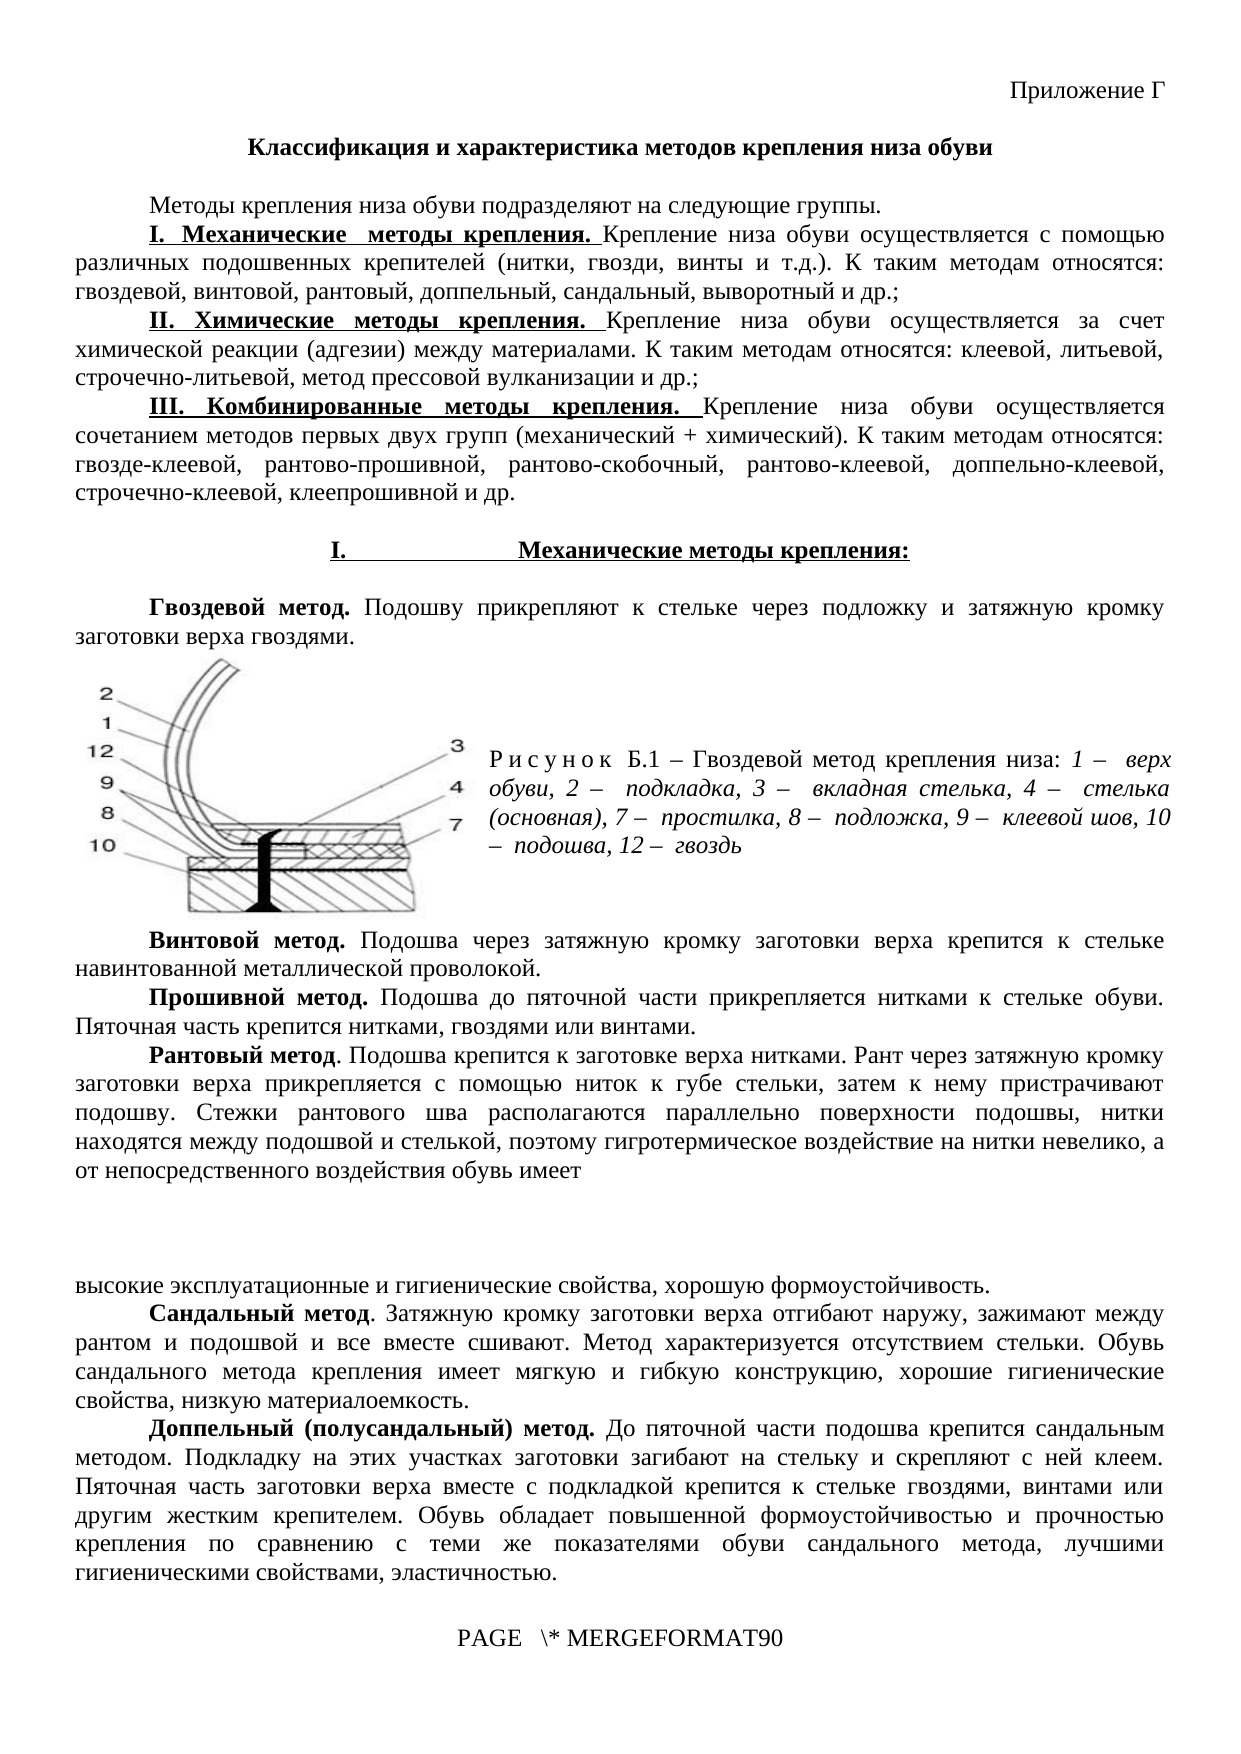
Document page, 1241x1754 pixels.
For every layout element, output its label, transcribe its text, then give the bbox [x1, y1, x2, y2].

text Гвоздевой метод. Подошву прикрепляют к стельке через подложку и затяжную кромку заготовки верха гвоздями. [75, 592, 1165, 650]
picture [75, 651, 482, 924]
text II. Химические методы крепления. Крепление низа обуви осуществляется за счет химической реакции (адгезии) между материалами. К таким методам относятся: клеевой, литьевой, строчечно-литьевой, метод прессовой вулканизации и др.; [75, 305, 1165, 391]
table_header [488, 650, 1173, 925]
text I. Механические методы крепления. Крепление низа обуви осуществляется с помощью различных подошвенных крепителей (нитки, гвозди, винты и т.д.). К таким методам относятся: гвоздевой, винтовой, рантовый, доппельный, сандальный, выворотный и др.; [75, 219, 1165, 305]
text Рантовый метод. Подошва крепится к заготовке верха нитками. Рант через затяжную кромку заготовки верха прикрепляется с помощью ниток к губе стельки, затем к нему пристрачивают подошву. Стежки рантового шва располагаются параллельно поверхности подошвы, нитки находятся между подошвой и стелькой, поэтому гигротермическое воздействие на нитки невелико, а от непосредственного воздействия обувь имеет [75, 1040, 1165, 1183]
text III. Комбинированные методы крепления. Крепление низа обуви осуществляется сочетанием методов первых двух групп (механический + химический). К таким методам относятся: гвозде-клеевой, рантово-прошивной, рантово-скобочный, рантово-клеевой, доппельно-клеевой, строчечно-клеевой, клеепрошивной и др. [75, 391, 1165, 506]
text Приложение Г [75, 75, 1165, 104]
text Сандальный метод. Затяжную кромку заготовки верха отгибают наружу, зажимают между рантом и подошвой и все вместе сшивают. Метод характеризуется отсутствием стельки. Обувь сандального метода крепления имеет мягкую и гибкую конструкцию, хорошие гигиенические свойства, низкую материалоемкость. [75, 1298, 1165, 1413]
text Доппельный (полусандальный) метод. До пяточной части подошва крепится сандальным методом. Подкладку на этих участках заготовки загибают на стельку и скрепляют с ней клеем. Пяточная часть заготовки верха вместе с подкладкой крепится к стельке гвоздями, винтами или другим жестким крепителем. Обувь обладает повышенной формоустойчивостью и прочностью крепления по сравнению с теми же показателями обуви сандального метода, лучшими гигиеническими свойствами, эластичностью. [75, 1413, 1165, 1586]
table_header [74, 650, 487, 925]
text высокие эксплуатационные и гигиенические свойства, хорошую формоустойчивость. [75, 1270, 1165, 1298]
text Классификация и характеристика методов крепления низа обуви [75, 132, 1165, 161]
text Винтовой метод. Подошва через затяжную кромку заготовки верха крепится к стельке навинтованной металлической проволокой. [75, 925, 1165, 982]
text Прошивной метод. Подошва до пяточной части прикрепляется нитками к стельке обуви. Пяточная часть крепится нитками, гвоздями или винтами. [75, 982, 1165, 1040]
text Методы крепления низа обуви подразделяют на следующие группы. [75, 190, 1165, 219]
list Механические методы крепления: [75, 535, 1165, 564]
